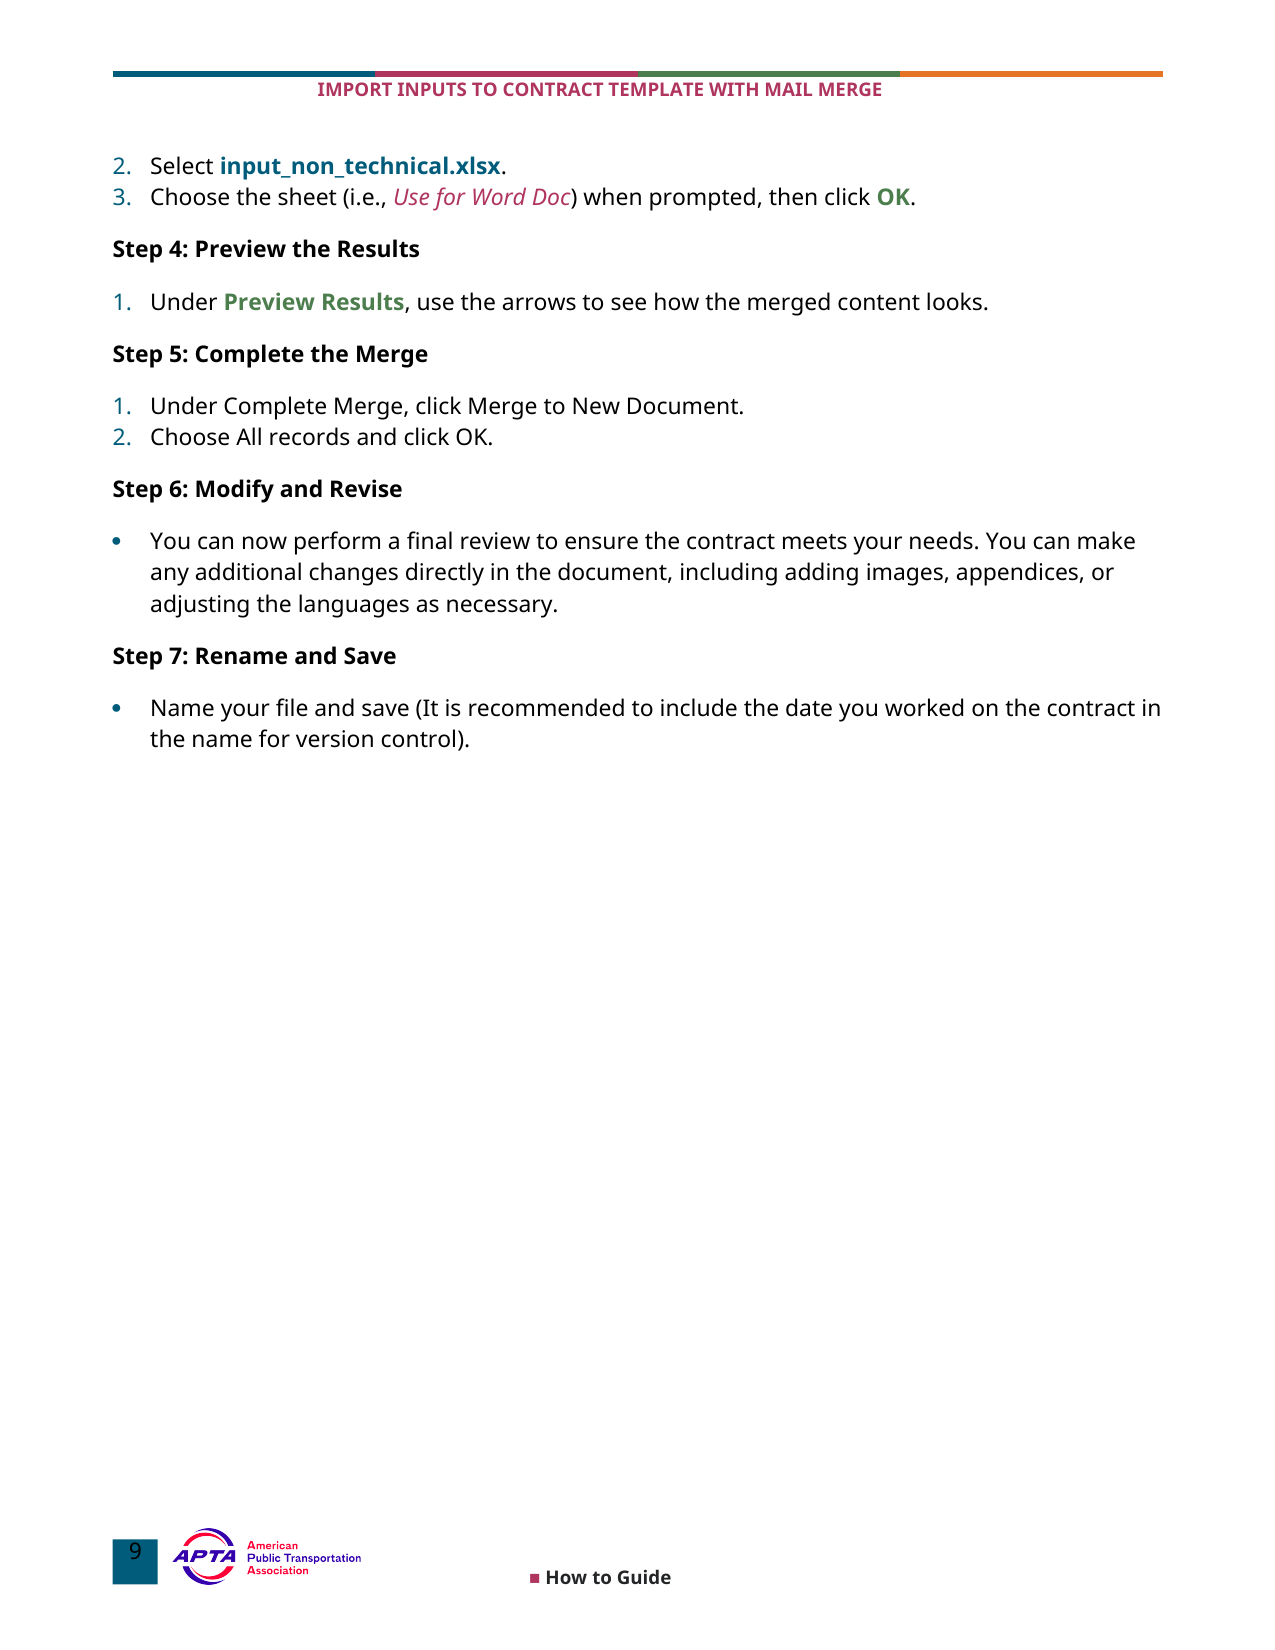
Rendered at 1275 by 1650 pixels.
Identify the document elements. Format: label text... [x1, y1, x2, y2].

picture [172, 1528, 361, 1585]
list Select input_non_technical.xlsx. [112, 150, 1162, 181]
list Under Complete Merge, click Merge to New Document. [112, 389, 1162, 421]
text Step 5: Complete the Merge [112, 337, 1162, 369]
list Choose the sheet (i.e., Use for Word Doc) when prompted, then click OK. [112, 181, 1162, 212]
list Name your file and save (It is recommended to include the date you worked on the contract in the name for version control). [112, 692, 1162, 754]
list Choose All records and click OK. [112, 421, 1162, 452]
text Step 4: Preview the Results [112, 233, 1162, 264]
text Step 6: Modify and Revise [112, 473, 1162, 504]
text Step 7: Rename and Save [112, 639, 1162, 671]
list Under Preview Results, use the arrows to see how the merged content looks. [112, 285, 1162, 317]
list You can now perform a final review to ensure the contract meets your needs. You can make any additional changes directly in the document, including adding images, appendices, or adjusting the languages as necessary. [112, 525, 1162, 619]
